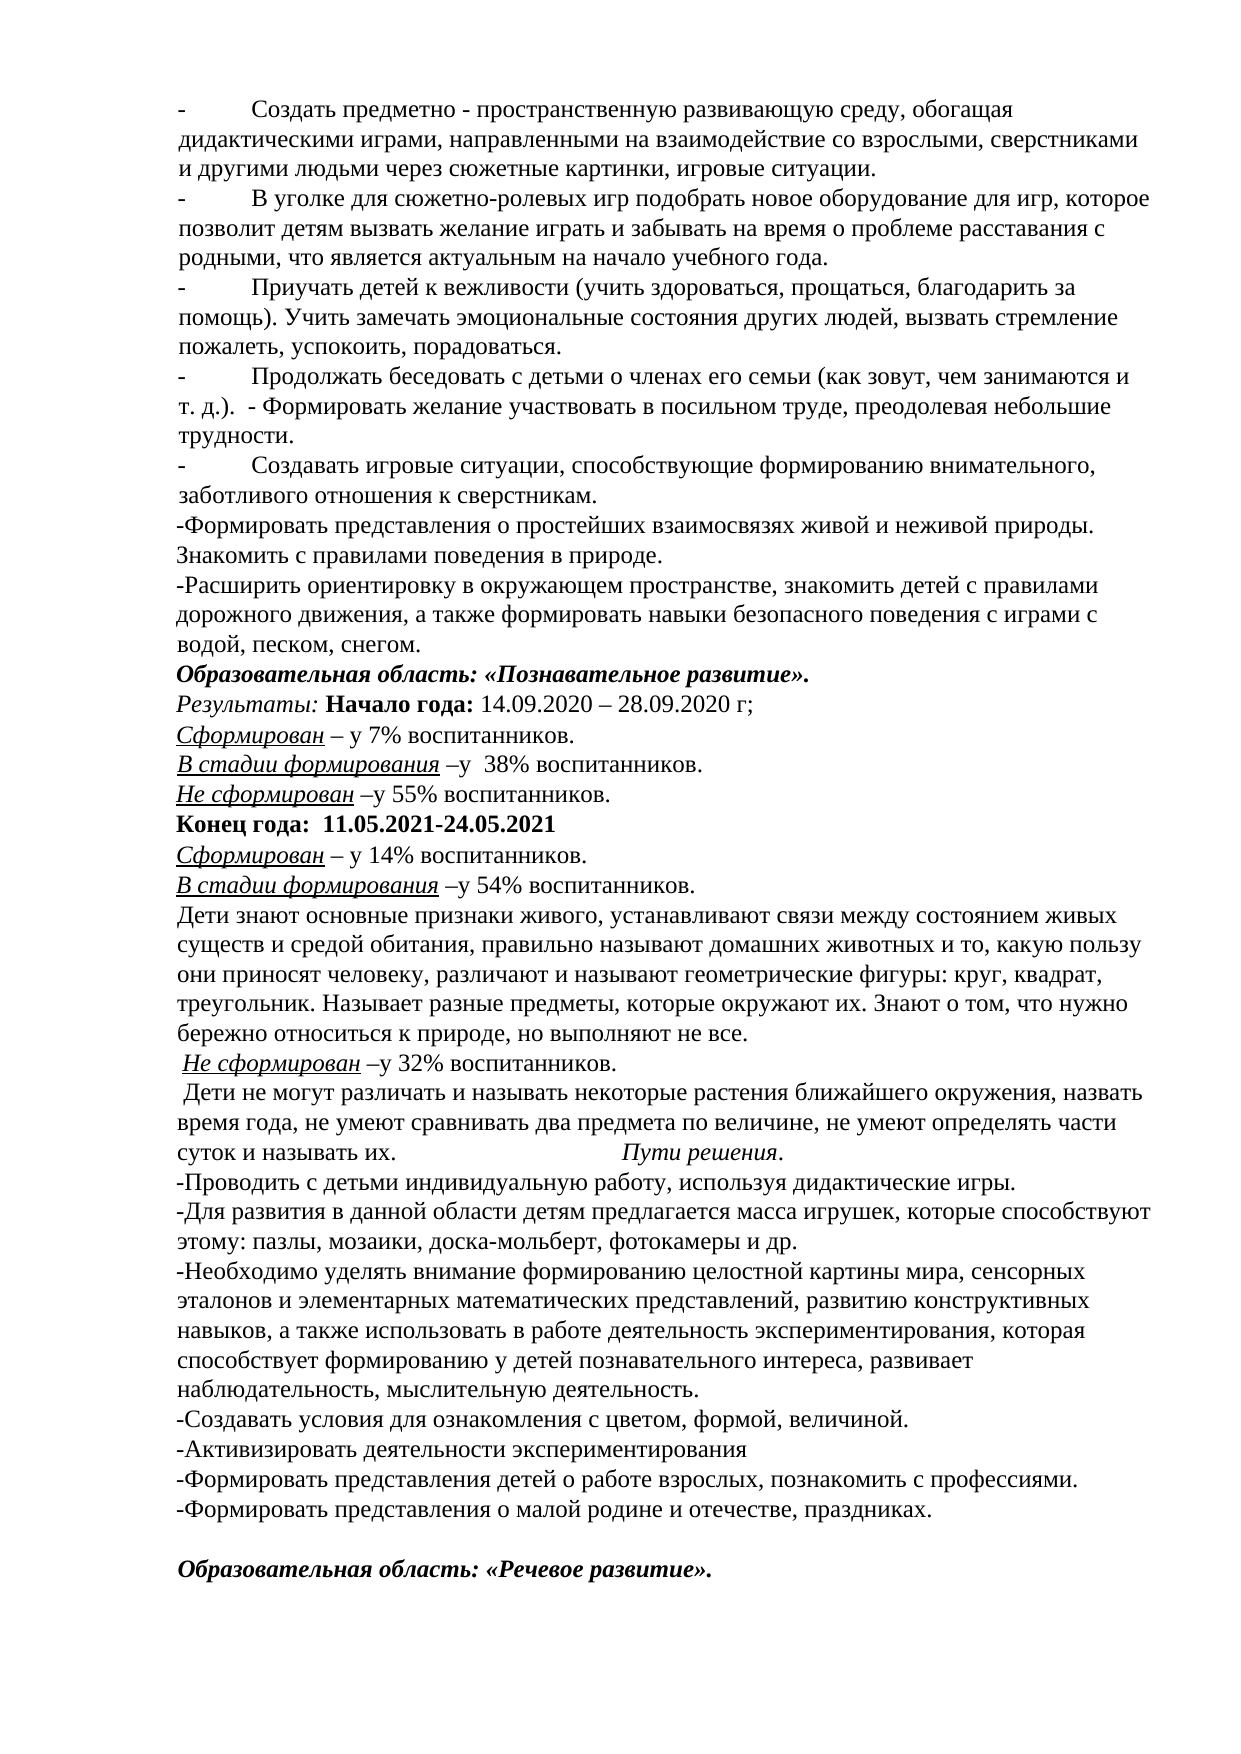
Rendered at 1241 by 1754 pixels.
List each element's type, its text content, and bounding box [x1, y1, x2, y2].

text -Активизировать деятельности экспериментирования [176, 1434, 1151, 1463]
text -Расширить ориентировку в окружающем пространстве, знакомить детей с правилами [176, 570, 1151, 598]
text -Формировать представления о простейших взаимосвязях живой и неживой природы. [176, 510, 1151, 539]
list В уголке для сюжетно-ролевых игр подобрать новое оборудование для игр, которое позволит детям вызвать желание играть и забывать на время о проблеме расставания с родными, что является актуальным на начало учебного года. [177, 183, 1151, 271]
text Не сформирован –у 32% воспитанников. Дети не могут различать и называть некоторые растения ближайшего окружения, назвать время года, не умеют сравнивать два предмета по величине, не умеют определять части суток и называть их. Пути решения. [176, 1048, 1151, 1165]
text Образовательная область: «Речевое развитие». [177, 1554, 1046, 1582]
text Конец года: 11.05.2021-24.05.2021 [176, 809, 1152, 838]
text -Формировать представления о малой родине и отечестве, праздниках. [176, 1494, 1151, 1523]
text Результаты: Начало года: 14.09.2020 – 28.09.2020 г; [176, 689, 1137, 718]
text Сформирован – у 14% воспитанников. [176, 840, 1151, 869]
list Создавать игровые ситуации, способствующие формированию внимательного, заботливого отношения к сверстникам. [177, 450, 1151, 509]
text Сформирован – у 7% воспитанников. В стадии формирования –у 38% воспитанников. [176, 720, 1151, 778]
list Продолжать беседовать с детьми о членах его семьи (как зовут, чем занимаются и т. д.). - Формировать желание участвовать в посильном труде, преодолевая небольшие трудности. [177, 361, 1151, 449]
text -Проводить с детьми индивидуальную работу, используя дидактические игры. [176, 1167, 1151, 1195]
text -Создавать условия для ознакомления с цветом, формой, величиной. [176, 1404, 1151, 1433]
text В стадии формирования –у 54% воспитанников. Дети знают основные признаки живого, устанавливают связи между состоянием живых существ и средой обитания, правильно называют домашних животных и то, какую пользу они приносят человеку, различают и называют геометрические фигуры: круг, квадрат, треугольник. Называет разные предметы, которые окружают их. Знают о том, что нужно бережно относиться к природе, но выполняют не все. [176, 870, 1151, 1047]
text Знакомить с правилами поведения в природе. [176, 540, 1151, 568]
text дорожного движения, а также формировать навыки безопасного поведения с играми с водой, песком, снегом. [176, 599, 1151, 658]
text -Для развития в данной области детям предлагается масса игрушек, которые способствуют этому: пазлы, мозаики, доска-мольберт, фотокамеры и др. [176, 1196, 1151, 1255]
text Образовательная область: «Познавательное развитие». [176, 659, 1151, 688]
text -Необходимо уделять внимание формированию целостной картины мира, сенсорных эталонов и элементарных математических представлений, развитию конструктивных навыков, а также использовать в работе деятельность экспериментирования, которая способствует формированию у детей познавательного интереса, развивает наблюдательность, мыслительную деятельность. [176, 1256, 1151, 1403]
text -Формировать представления детей о работе взрослых, познакомить с профессиями. [176, 1464, 1151, 1493]
text Не сформирован –у 55% воспитанников. [176, 779, 1151, 808]
list Приучать детей к вежливости (учить здороваться, прощаться, благодарить за помощь). Учить замечать эмоциональные состояния других людей, вызвать стремление пожалеть, успокоить, порадоваться. [177, 272, 1151, 360]
list Создать предметно - пространственную развивающую среду, обогащая дидактическими играми, направленными на взаимодействие со взрослыми, сверстниками и другими людьми через сюжетные картинки, игровые ситуации. [177, 94, 1151, 182]
